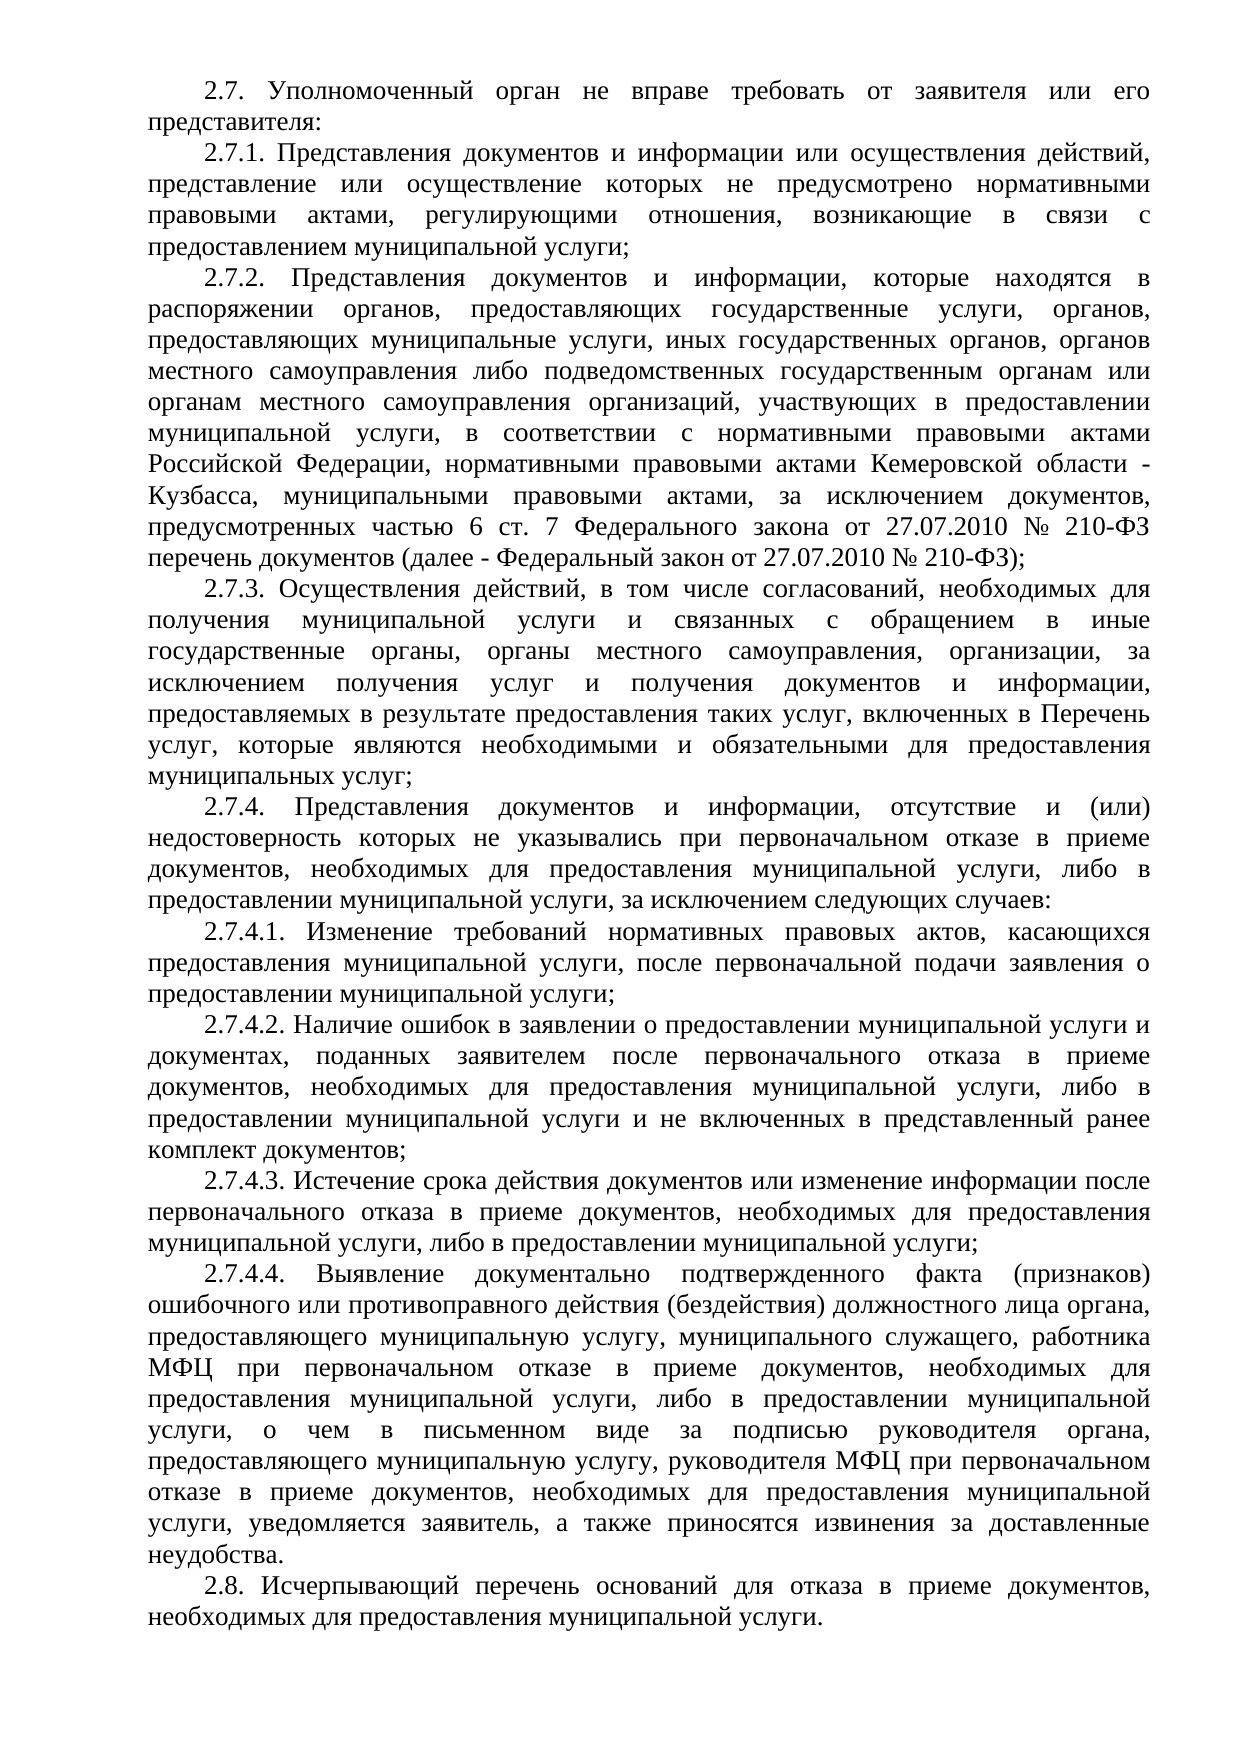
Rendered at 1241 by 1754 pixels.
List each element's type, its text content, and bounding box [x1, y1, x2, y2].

text 2.7.4. Представления документов и информации, отсутствие и (или) недостоверность которых не указывались при первоначальном отказе в приеме документов, необходимых для предоставления муниципальной услуги, либо в предоставлении муниципальной услуги, за исключением следующих случаев: [148, 790, 1152, 915]
text 2.7.2. Представления документов и информации, которые находятся в распоряжении органов, предоставляющих государственные услуги, органов, предоставляющих муниципальные услуги, иных государственных органов, органов местного самоуправления либо подведомственных государственным органам или органам местного самоуправления организаций, участвующих в предоставлении муниципальной услуги, в соответствии с нормативными правовыми актами Российской Федерации, нормативными правовыми актами Кемеровской области - Кузбасса, муниципальными правовыми актами, за исключением документов, предусмотренных частью 6 ст. 7 Федерального закона от 27.07.2010 № 210-ФЗ перечень документов (далее - Федеральный закон от 27.07.2010 № 210-ФЗ); [148, 261, 1152, 572]
text 2.7. Уполномоченный орган не вправе требовать от заявителя или его представителя: [148, 74, 1152, 136]
text 2.7.3. Осуществления действий, в том числе согласований, необходимых для получения муниципальной услуги и связанных с обращением в иные государственные органы, органы местного самоуправления, организации, за исключением получения услуг и получения документов и информации, предоставляемых в результате предоставления таких услуг, включенных в Перечень услуг, которые являются необходимыми и обязательными для предоставления муниципальных услуг; [148, 572, 1152, 790]
text 2.7.4.2. Наличие ошибок в заявлении о предоставлении муниципальной услуги и документах, поданных заявителем после первоначального отказа в приеме документов, необходимых для предоставления муниципальной услуги, либо в предоставлении муниципальной услуги и не включенных в представленный ранее комплект документов; [148, 1008, 1152, 1164]
text 2.7.4.1. Изменение требований нормативных правовых актов, касающихся предоставления муниципальной услуги, после первоначальной подачи заявления о предоставлении муниципальной услуги; [148, 915, 1152, 1008]
text 2.8. Исчерпывающий перечень оснований для отказа в приеме документов, необходимых для предоставления муниципальной услуги. [148, 1569, 1152, 1631]
text 2.7.4.4. Выявление документально подтвержденного факта (признаков) ошибочного или противоправного действия (бездействия) должностного лица органа, предоставляющего муниципальную услугу, муниципального служащего, работника МФЦ при первоначальном отказе в приеме документов, необходимых для предоставления муниципальной услуги, либо в предоставлении муниципальной услуги, о чем в письменном виде за подписью руководителя органа, предоставляющего муниципальную услугу, руководителя МФЦ при первоначальном отказе в приеме документов, необходимых для предоставления муниципальной услуги, уведомляется заявитель, а также приносятся извинения за доставленные неудобства. [148, 1257, 1152, 1569]
text 2.7.4.3. Истечение срока действия документов или изменение информации после первоначального отказа в приеме документов, необходимых для предоставления муниципальной услуги, либо в предоставлении муниципальной услуги; [148, 1164, 1152, 1257]
text 2.7.1. Представления документов и информации или осуществления действий, представление или осуществление которых не предусмотрено нормативными правовыми актами, регулирующими отношения, возникающие в связи с предоставлением муниципальной услуги; [148, 136, 1152, 261]
